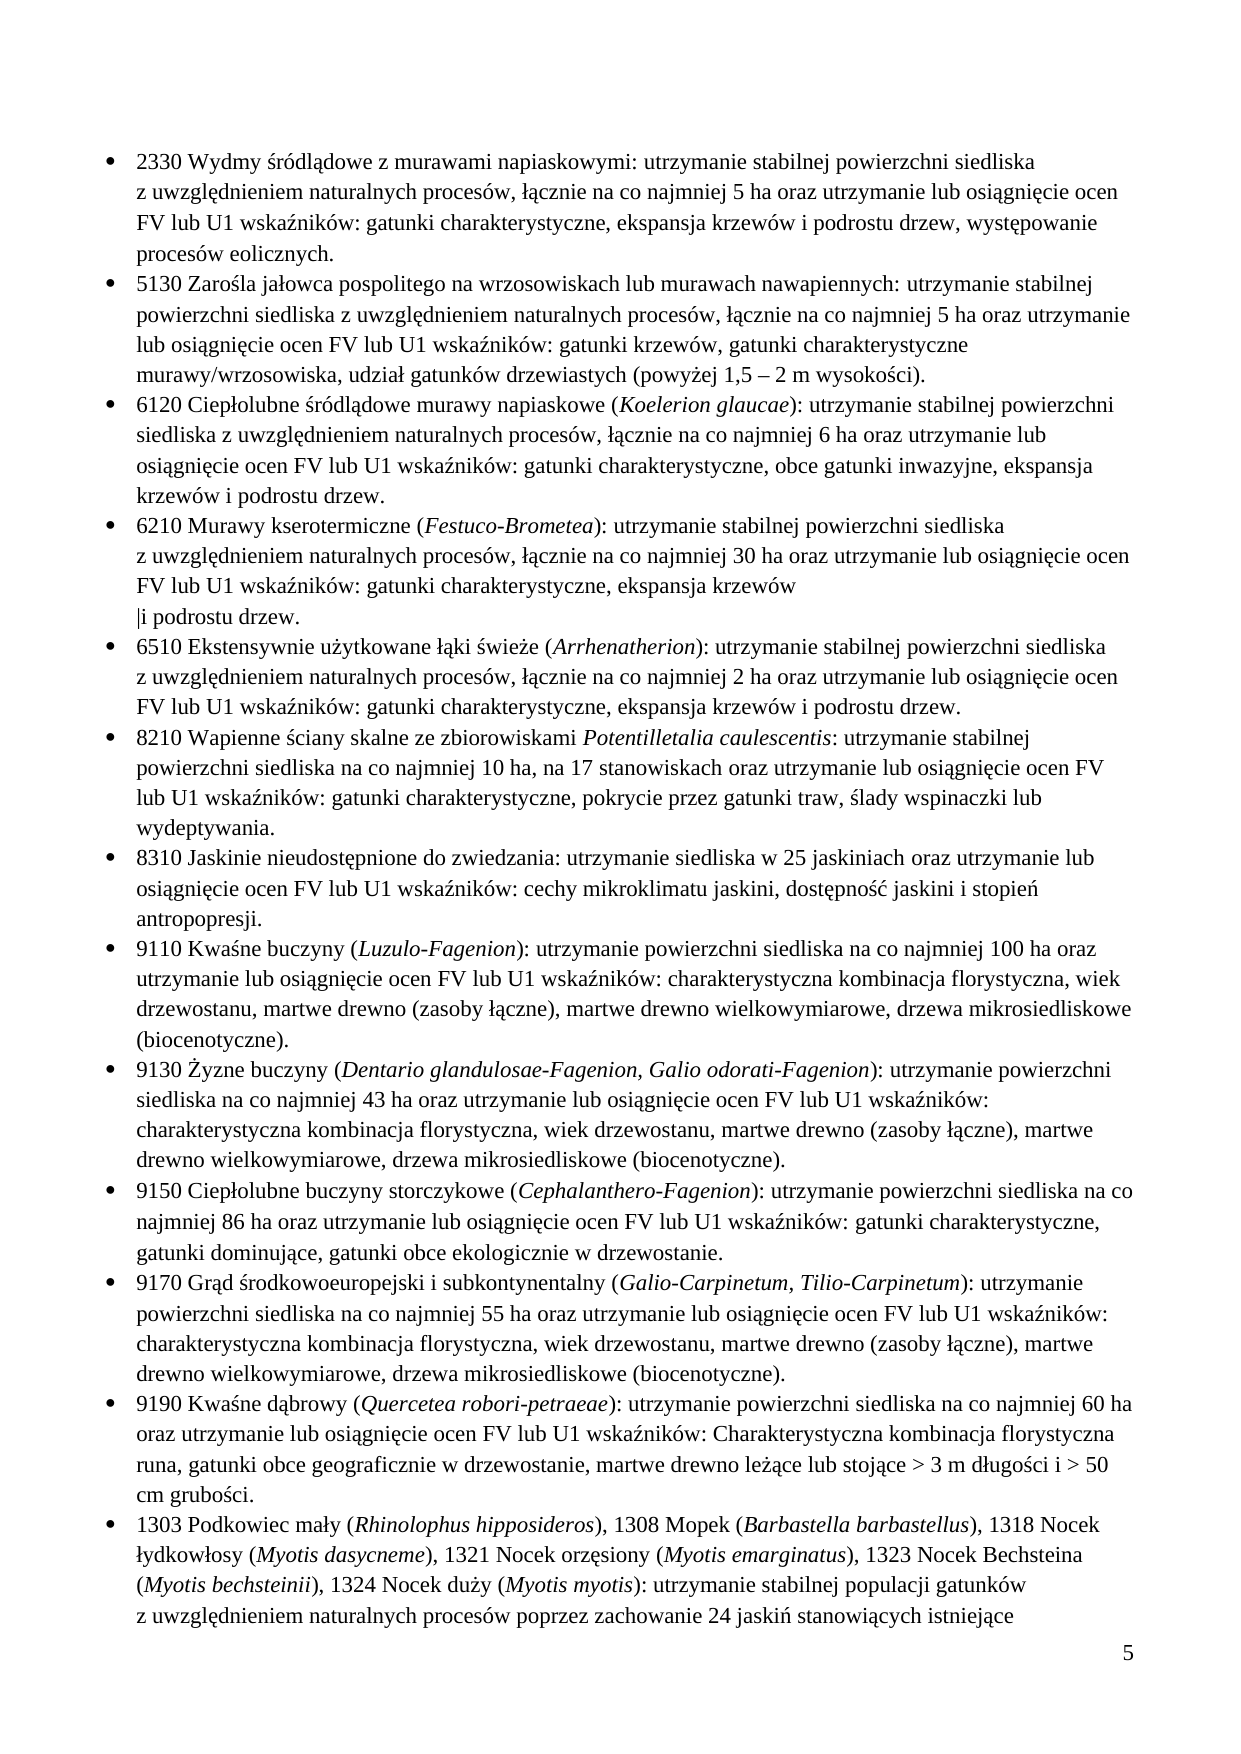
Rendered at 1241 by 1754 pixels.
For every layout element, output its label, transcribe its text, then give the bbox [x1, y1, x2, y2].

list 2330 Wydmy śródlądowe z murawami napiaskowymi: utrzymanie stabilnej powierzchni siedliska z uwzględnieniem naturalnych procesów, łącznie na co najmniej 5 ha oraz utrzymanie lub osiągnięcie ocen FV lub U1 wskaźników: gatunki charakterystyczne, ekspansja krzewów i podrostu drzew, występowanie procesów eolicznych. [106, 148, 1134, 267]
list 9110 Kwaśne buczyny (Luzulo-Fagenion): utrzymanie powierzchni siedliska na co najmniej 100 ha oraz utrzymanie lub osiągnięcie ocen FV lub U1 wskaźników: charakterystyczna kombinacja florystyczna, wiek drzewostanu, martwe drewno (zasoby łączne), martwe drewno wielkowymiarowe, drzewa mikrosiedliskowe (biocenotyczne). [106, 935, 1134, 1052]
list 8310 Jaskinie nieudostępnione do zwiedzania: utrzymanie siedliska w 25 jaskiniach oraz utrzymanie lub osiągnięcie ocen FV lub U1 wskaźników: cechy mikroklimatu jaskini, dostępność jaskini i stopień antropopresji. [106, 844, 1134, 931]
list 9130 Żyzne buczyny (Dentario glandulosae-Fagenion, Galio odorati-Fagenion): utrzymanie powierzchni siedliska na co najmniej 43 ha oraz utrzymanie lub osiągnięcie ocen FV lub U1 wskaźników: charakterystyczna kombinacja florystyczna, wiek drzewostanu, martwe drewno (zasoby łączne), martwe drewno wielkowymiarowe, drzewa mikrosiedliskowe (biocenotyczne). [106, 1056, 1134, 1173]
list 6210 Murawy kserotermiczne (Festuco-Brometea): utrzymanie stabilnej powierzchni siedliska z uwzględnieniem naturalnych procesów, łącznie na co najmniej 30 ha oraz utrzymanie lub osiągnięcie ocen FV lub U1 wskaźników: gatunki charakterystyczne, ekspansja krzewów |i podrostu drzew. [106, 512, 1134, 629]
list 5130 Zarośla jałowca pospolitego na wrzosowiskach lub murawach nawapiennych: utrzymanie stabilnej powierzchni siedliska z uwzględnieniem naturalnych procesów, łącznie na co najmniej 5 ha oraz utrzymanie lub osiągnięcie ocen FV lub U1 wskaźników: gatunki krzewów, gatunki charakterystyczne murawy/wrzosowiska, udział gatunków drzewiastych (powyżej 1,5 – 2 m wysokości). [106, 271, 1134, 387]
list 9170 Grąd środkowoeuropejski i subkontynentalny (Galio-Carpinetum, Tilio-Carpinetum): utrzymanie powierzchni siedliska na co najmniej 55 ha oraz utrzymanie lub osiągnięcie ocen FV lub U1 wskaźników: charakterystyczna kombinacja florystyczna, wiek drzewostanu, martwe drewno (zasoby łączne), martwe drewno wielkowymiarowe, drzewa mikrosiedliskowe (biocenotyczne). [106, 1269, 1134, 1386]
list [106, 1511, 1134, 1628]
list 9150 Ciepłolubne buczyny storczykowe (Cephalanthero-Fagenion): utrzymanie powierzchni siedliska na co najmniej 86 ha oraz utrzymanie lub osiągnięcie ocen FV lub U1 wskaźników: gatunki charakterystyczne, gatunki dominujące, gatunki obce ekologicznie w drzewostanie. [106, 1177, 1134, 1266]
list 6510 Ekstensywnie użytkowane łąki świeże (Arrhenatherion): utrzymanie stabilnej powierzchni siedliska z uwzględnieniem naturalnych procesów, łącznie na co najmniej 2 ha oraz utrzymanie lub osiągnięcie ocen FV lub U1 wskaźników: gatunki charakterystyczne, ekspansja krzewów i podrostu drzew. [106, 633, 1134, 720]
list 9190 Kwaśne dąbrowy (Quercetea robori-petraeae): utrzymanie powierzchni siedliska na co najmniej 60 ha oraz utrzymanie lub osiągnięcie ocen FV lub U1 wskaźników: Charakterystyczna kombinacja florystyczna runa, gatunki obce geograficznie w drzewostanie, martwe drewno leżące lub stojące > 3 m długości i > 50 cm grubości. [106, 1390, 1134, 1507]
list 6120 Ciepłolubne śródlądowe murawy napiaskowe (Koelerion glaucae): utrzymanie stabilnej powierzchni siedliska z uwzględnieniem naturalnych procesów, łącznie na co najmniej 6 ha oraz utrzymanie lub osiągnięcie ocen FV lub U1 wskaźników: gatunki charakterystyczne, obce gatunki inwazyjne, ekspansja krzewów i podrostu drzew. [106, 391, 1134, 508]
list 8210 Wapienne ściany skalne ze zbiorowiskami Potentilletalia caulescentis: utrzymanie stabilnej powierzchni siedliska na co najmniej 10 ha, na 17 stanowiskach oraz utrzymanie lub osiągnięcie ocen FV lub U1 wskaźników: gatunki charakterystyczne, pokrycie przez gatunki traw, ślady wspinaczki lub wydeptywania. [106, 724, 1134, 841]
